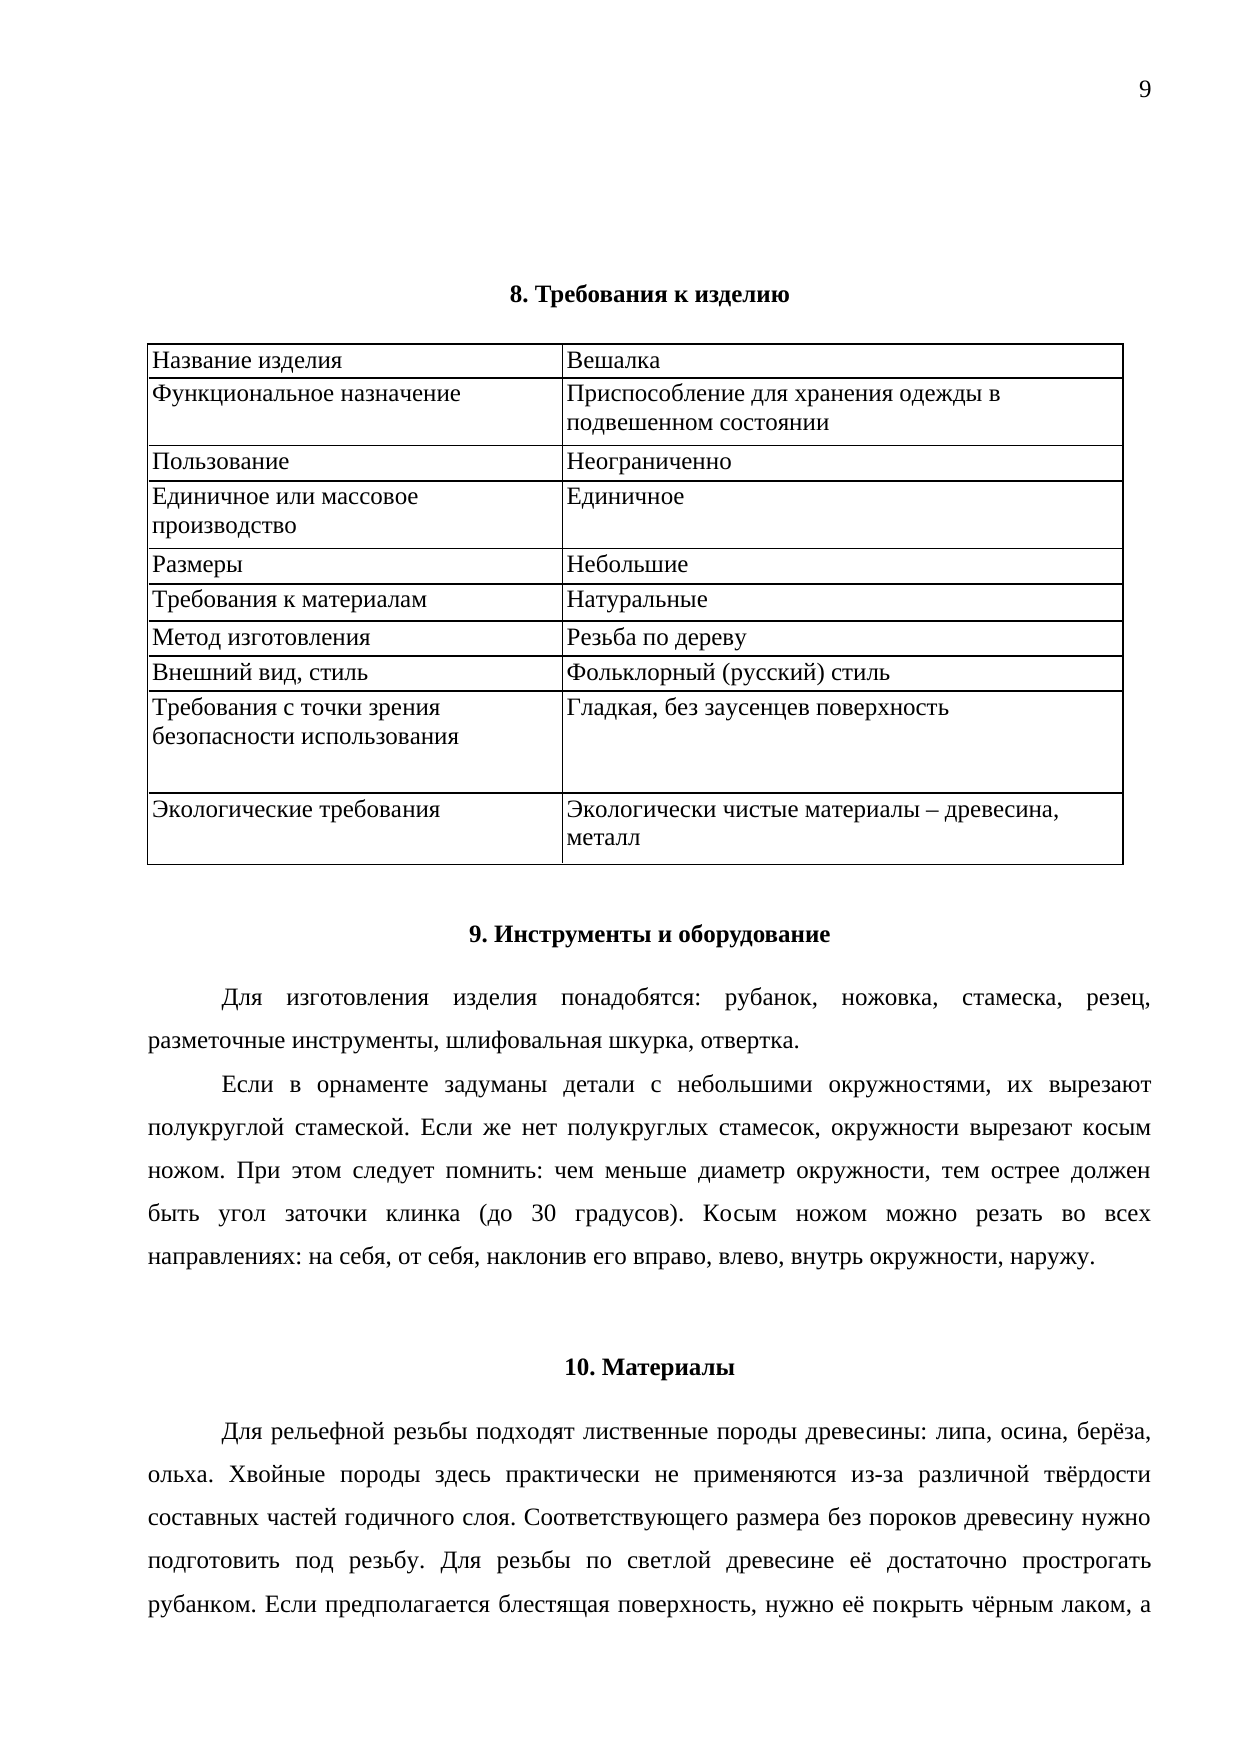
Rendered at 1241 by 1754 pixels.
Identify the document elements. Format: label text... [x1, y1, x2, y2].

subtitle 8. Требования к изделию [148, 279, 1152, 308]
table_cell Гладкая, без заусенцев поверхность [563, 692, 1122, 792]
table_cell Фольклорный (русский) стиль [563, 657, 1122, 690]
text Для изготовления изделия понадобятся: рубанок, ножовка, стамеска, резец, разметочные инструменты, шлифовальная шкурка, отвертка. [148, 982, 1152, 1054]
table_header Вешалка [563, 345, 1122, 377]
table_cell Размеры [148, 549, 562, 583]
table_cell Экологически чистые материалы – древесина, металл [563, 794, 1122, 863]
table_cell Внешний вид, стиль [148, 656, 562, 690]
text Если в орнаменте задуманы детали с небольшими окружностями, их вырезают полукруглой стамеской. Если же нет полукруглых стамесок, окружности вырезают косым ножом. При этом следует помнить: чем меньше диаметр окружности, тем острее должен быть угол заточки клинка (до 30 градусов). Косым ножом можно резать во всех направлениях: на себя, от себя, наклонив его вправо, влево, внутрь окружности, наружу. [148, 1069, 1152, 1270]
table_cell Требования к материалам [148, 584, 562, 620]
table_cell Единичное [563, 482, 1122, 548]
table_header Название изделия [148, 345, 562, 377]
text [148, 1416, 1152, 1617]
table_cell Единичное или массовое производство [148, 481, 562, 548]
table_cell Метод изготовления [148, 621, 562, 655]
table_cell Приспособление для хранения одежды в подвешенном состоянии [563, 379, 1122, 445]
table_cell Экологические требования [148, 793, 562, 863]
table_cell Небольшие [563, 549, 1122, 583]
table_cell Пользование [148, 446, 562, 480]
table_cell Неограниченно [563, 446, 1122, 480]
table_cell Натуральные [563, 585, 1122, 620]
table_cell Требования с точки зрения безопасности использования [148, 691, 562, 792]
table_cell Функциональное назначение [148, 378, 562, 445]
subtitle 9. Инструменты и оборудование [148, 919, 1152, 947]
table_cell Резьба по дереву [563, 622, 1122, 655]
subtitle 10. Материалы [148, 1352, 1152, 1381]
